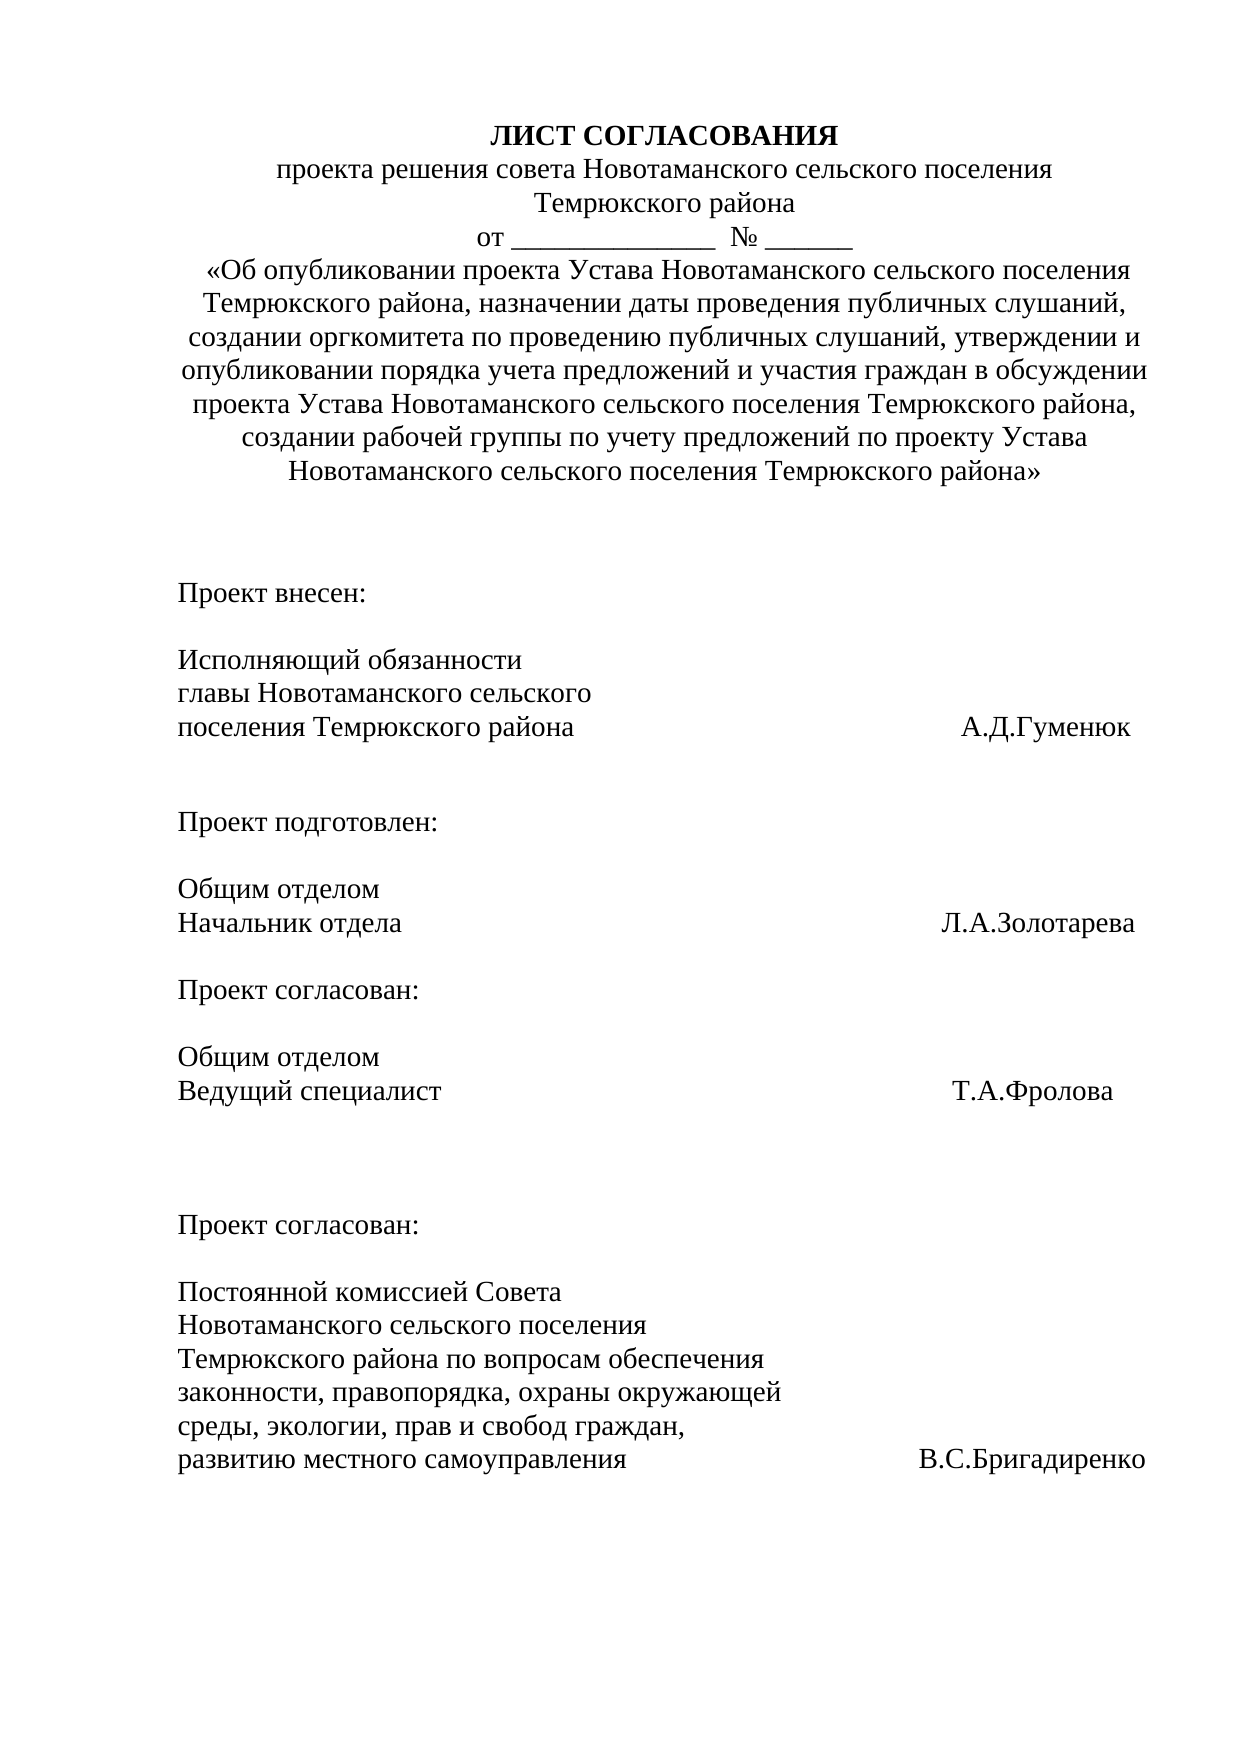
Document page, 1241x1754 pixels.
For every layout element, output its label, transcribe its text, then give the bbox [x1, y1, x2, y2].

text Проект подготовлен: [177, 804, 1152, 838]
text Ведущий специалист Т.А.Фролова [177, 1073, 1152, 1106]
text Проект согласован: [177, 972, 1152, 1006]
text Проект внесен: [177, 575, 1152, 608]
text среды, экологии, прав и свобод граждан, [177, 1408, 1152, 1442]
text Новотаманского сельского поселения [177, 1307, 1152, 1341]
text Темрюкского района [177, 185, 1152, 219]
text развитию местного самоуправления В.С.Бригадиренко [177, 1442, 1152, 1475]
text законности, правопорядка, охраны окружающей [177, 1374, 1152, 1408]
text ЛИСТ СОГЛАСОВАНИЯ [177, 118, 1152, 152]
text Общим отделом [177, 1039, 1152, 1073]
text Темрюкского района по вопросам обеспечения [177, 1341, 1152, 1374]
text от ______________ № ______ [177, 219, 1152, 252]
text главы Новотаманского сельского [177, 676, 1152, 709]
text Исполняющий обязанности [177, 642, 1152, 676]
text Общим отделом [177, 871, 1152, 905]
text Начальник отдела Л.А.Золотарева [177, 905, 1152, 938]
text «Об опубликовании проекта Устава Новотаманского сельского поселения Темрюкского района, назначении даты проведения публичных слушаний, создании оргкомитета по проведению публичных слушаний, утверждении и опубликовании порядка учета предложений и участия граждан в обсуждении проекта Устава Новотаманского сельского поселения Темрюкского района, создании рабочей группы по учету предложений по проекту Устава Новотаманского сельского поселения Темрюкского района» [177, 252, 1152, 487]
text Проект согласован: [177, 1207, 1152, 1240]
text Постоянной комиссией Совета [177, 1274, 1152, 1307]
text проекта решения совета Новотаманского сельского поселения [177, 152, 1152, 185]
text поселения Темрюкского района А.Д.Гуменюк [177, 709, 1152, 743]
